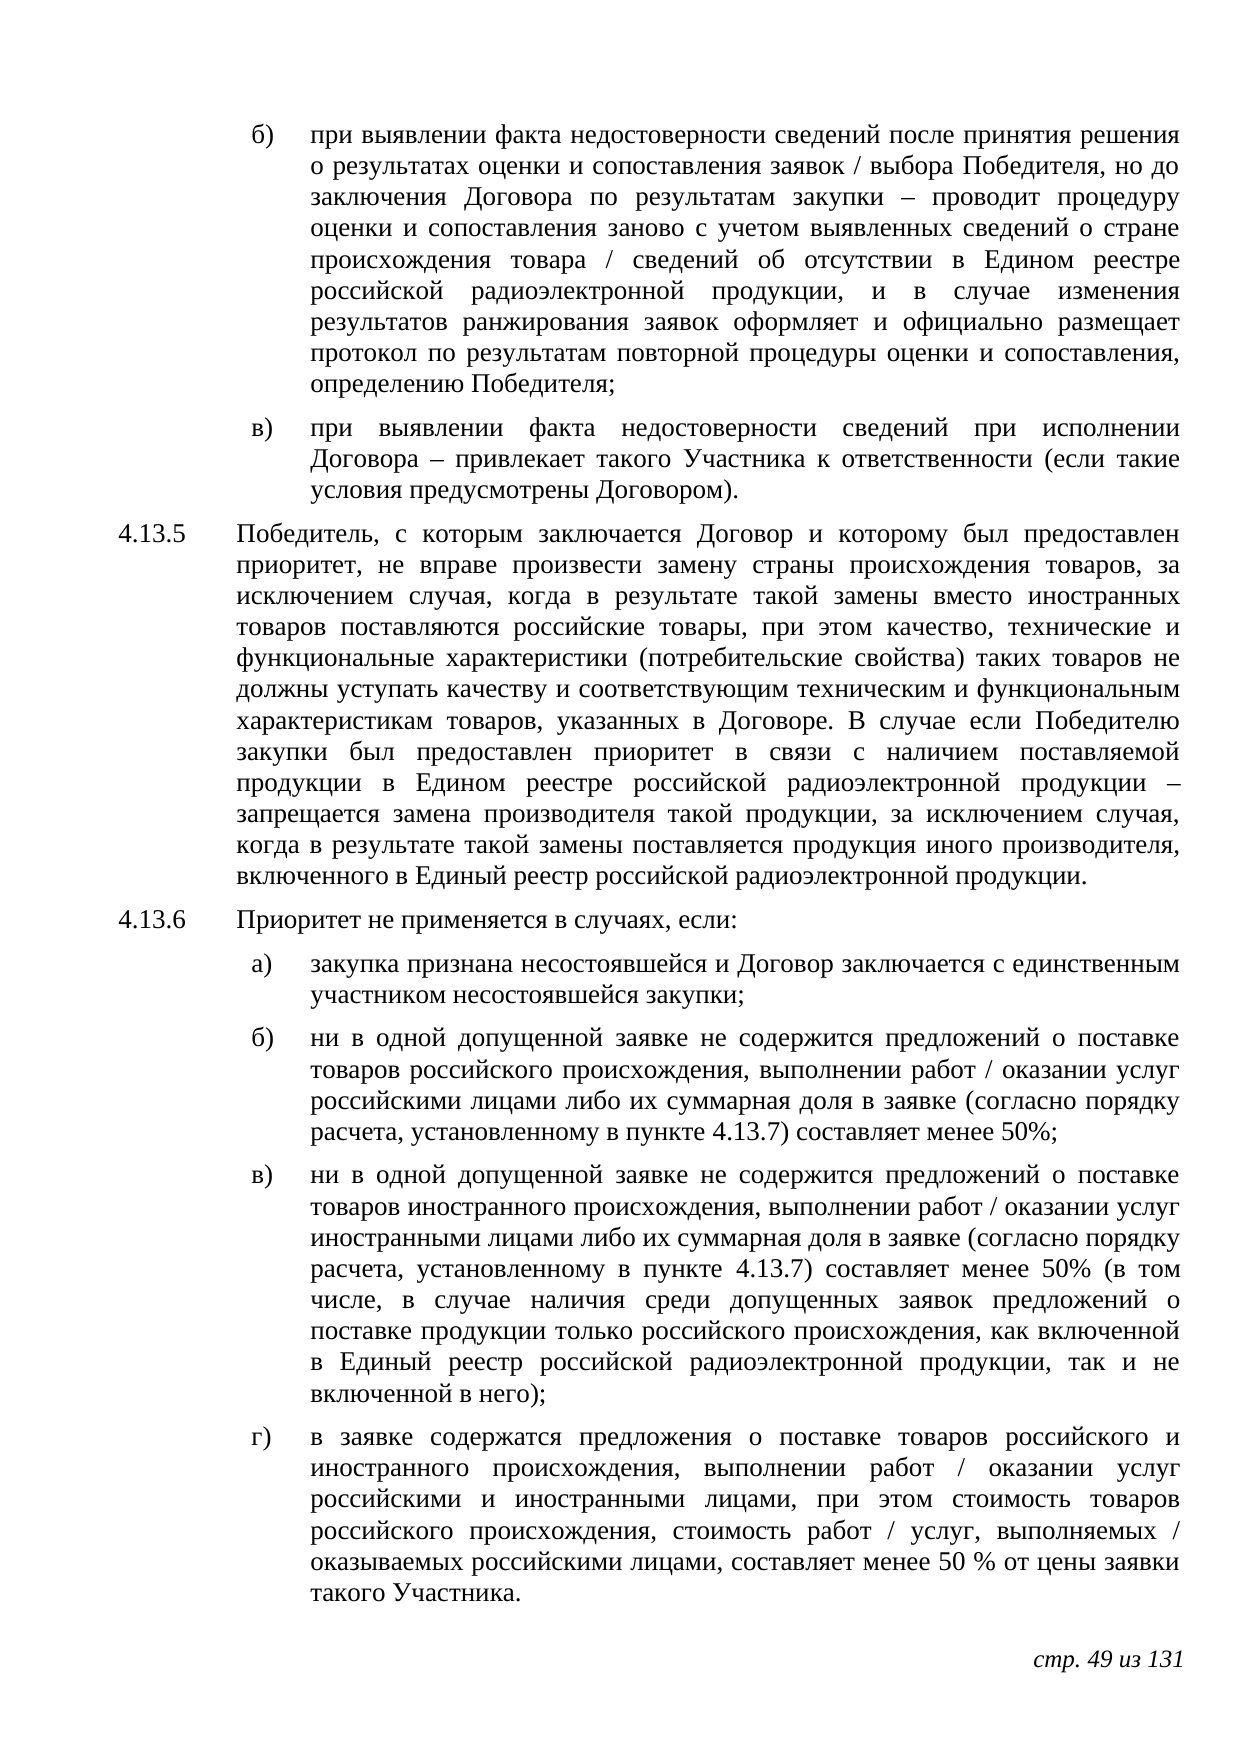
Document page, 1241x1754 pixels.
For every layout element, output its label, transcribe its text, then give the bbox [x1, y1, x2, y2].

text при выявлении факта недостоверности сведений при исполнении Договора – привлекает такого Участника к ответственности (если такие условия предусмотрены Договором). [251, 411, 1181, 504]
text Победитель, с которым заключается Договор и которому был предоставлен приоритет, не вправе произвести замену страны происхождения товаров, за исключением случая, когда в результате такой замены вместо иностранных товаров поставляются российские товары, при этом качество, технические и функциональные характеристики (потребительские свойства) таких товаров не должны уступать качеству и соответствующим техническим и функциональным характеристикам товаров, указанных в Договоре. В случае если Победителю закупки был предоставлен приоритет в связи с наличием поставляемой продукции в Едином реестре российской радиоэлектронной продукции – запрещается замена производителя такой продукции, за исключением случая, когда в результате такой замены поставляется продукция иного производителя, включенного в Единый реестр российской радиоэлектронной продукции. [118, 517, 1181, 891]
text в заявке содержатся предложения о поставке товаров российского и иностранного происхождения, выполнении работ / оказании услуг российскими и иностранными лицами, при этом стоимость товаров российского происхождения, стоимость работ / услуг, выполняемых / оказываемых российскими лицами, составляет менее 50 % от цены заявки такого Участника. [251, 1420, 1181, 1607]
text Приоритет не применяется в случаях, если: [118, 903, 1181, 934]
text ни в одной допущенной заявке не содержится предложений о поставке товаров иностранного происхождения, выполнении работ / оказании услуг иностранными лицами либо их суммарная доля в заявке (согласно порядку расчета, установленному в пункте 4.13.7) составляет менее 50% (в том числе, в случае наличия среди допущенных заявок предложений о поставке продукции только российского происхождения, как включенной в Единый реестр российской радиоэлектронной продукции, так и не включенной в него); [251, 1159, 1181, 1408]
text закупка признана несостоявшейся и Договор заключается с единственным участником несостоявшейся закупки; [251, 947, 1181, 1009]
text ни в одной допущенной заявке не содержится предложений о поставке товаров российского происхождения, выполнении работ / оказании услуг российскими лицами либо их суммарная доля в заявке (согласно порядку расчета, установленному в пункте 4.13.7) составляет менее 50%; [251, 1022, 1181, 1146]
text при выявлении факта недостоверности сведений после принятия решения о результатах оценки и сопоставления заявок / выбора Победителя, но до заключения Договора по результатам закупки – проводит процедуру оценки и сопоставления заново с учетом выявленных сведений о стране происхождения товара / сведений об отсутствии в Едином реестре российской радиоэлектронной продукции, и в случае изменения результатов ранжирования заявок оформляет и официально размещает протокол по результатам повторной процедуры оценки и сопоставления, определению Победителя; [251, 118, 1181, 398]
